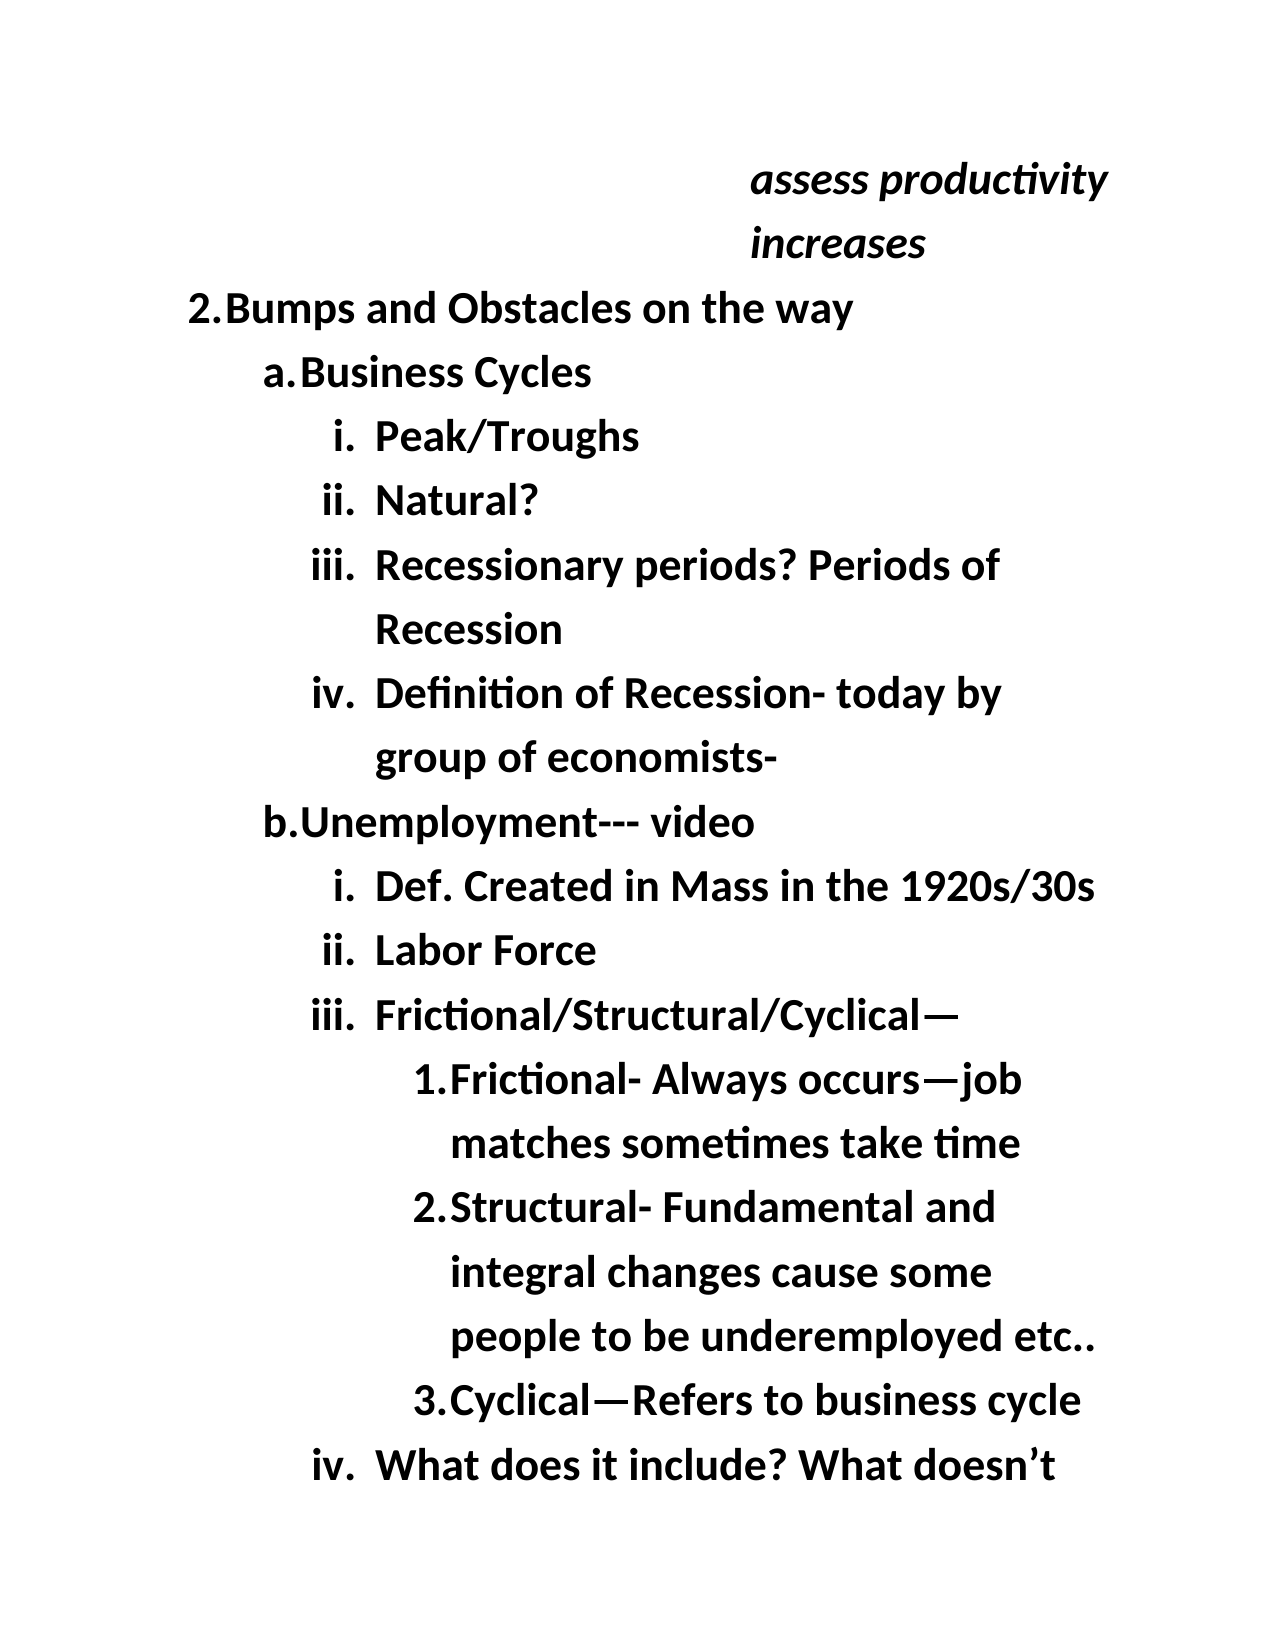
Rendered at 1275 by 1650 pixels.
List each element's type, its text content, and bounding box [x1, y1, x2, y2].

list Structural- Fundamental and integral changes cause some people to be underemployed etc.. [412, 1178, 1125, 1363]
list Frictional/Structural/Cyclical— [356, 986, 1125, 1041]
list Natural? [356, 471, 1125, 527]
list Bumps and Obstacles on the way [187, 278, 1125, 334]
list Peak/Troughs [356, 407, 1125, 463]
list Recessionary periods? Periods of Recession [356, 536, 1125, 656]
list Def. Created in Mass in the 1920s/30s [356, 857, 1125, 913]
list Labor Force [356, 921, 1125, 977]
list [712, 150, 1125, 270]
list Definition of Recession- today by group of economists- [356, 664, 1125, 784]
list Frictional- Always occurs—job matches sometimes take time [412, 1050, 1125, 1170]
list Unemployment--- video [262, 793, 1125, 849]
list Cyclical—Refers to business cycle [412, 1371, 1125, 1427]
list Business Cycles [262, 343, 1125, 399]
list What does it include? What doesn’t [356, 1435, 1125, 1491]
